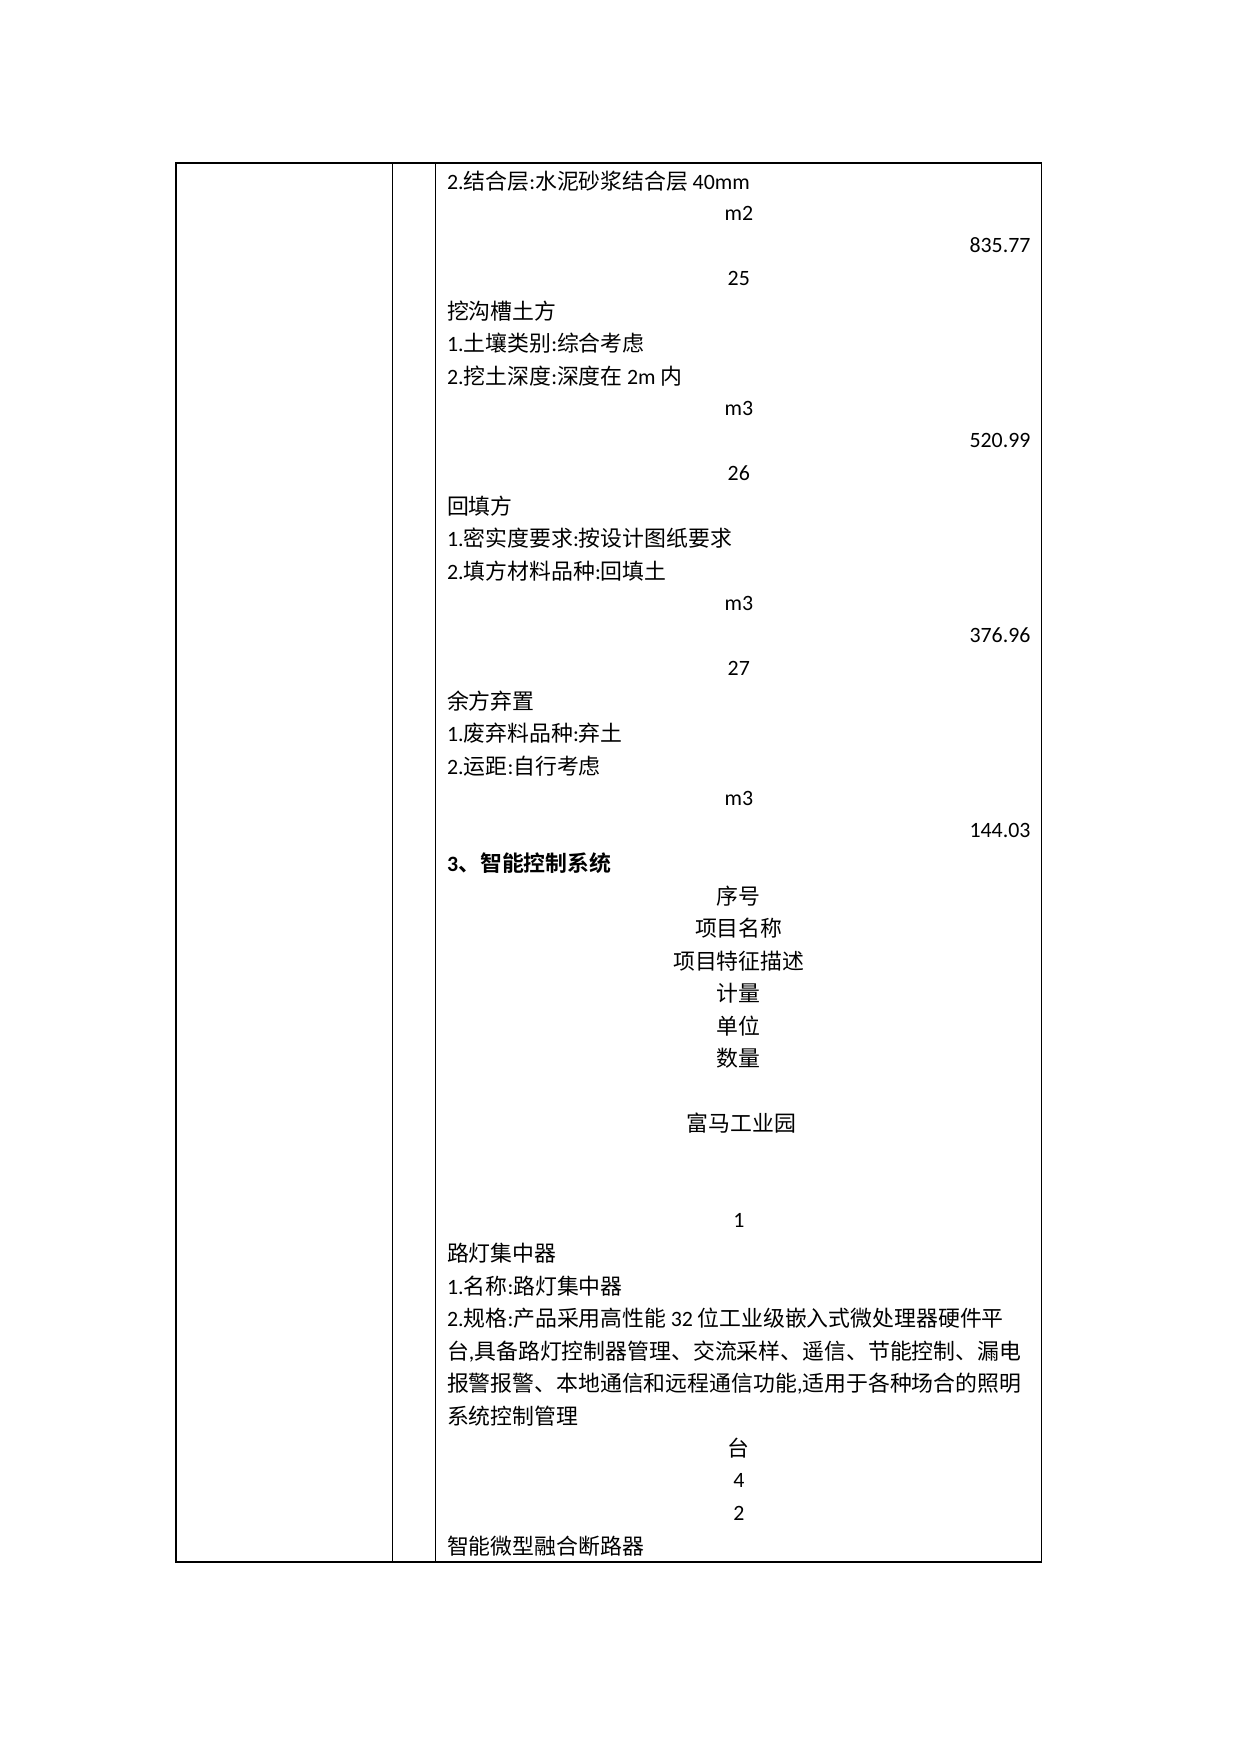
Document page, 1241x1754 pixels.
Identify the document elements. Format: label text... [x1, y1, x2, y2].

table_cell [436, 164, 1041, 1561]
table_cell [177, 164, 392, 1561]
table_cell 1 [393, 164, 435, 1561]
